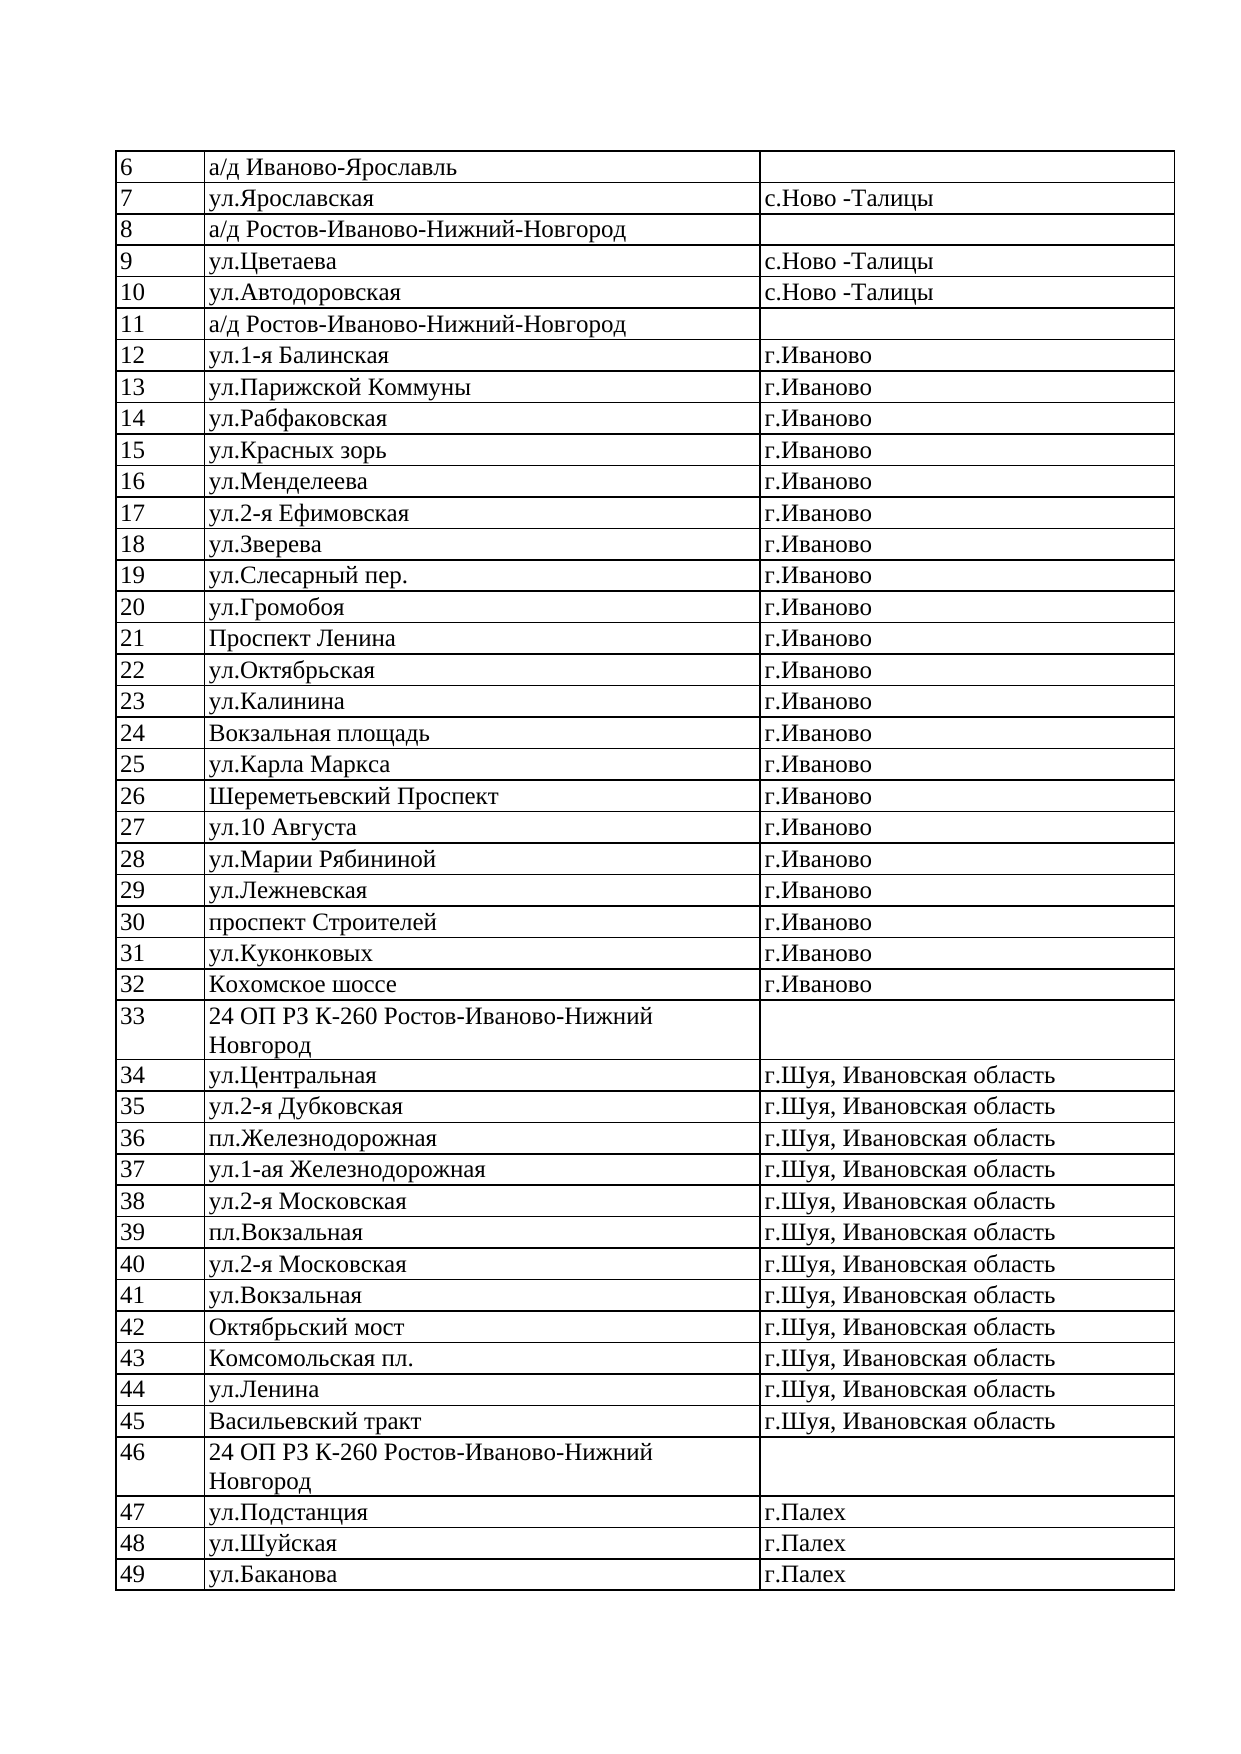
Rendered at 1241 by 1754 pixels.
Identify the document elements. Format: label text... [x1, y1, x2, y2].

table_cell г.Иваново [761, 466, 1174, 496]
table_cell [761, 215, 1174, 244]
table_cell ул.Куконковых [205, 938, 759, 968]
table_cell 24 [117, 718, 204, 748]
table_cell с.Ново -Талицы [761, 246, 1174, 276]
table_cell Комсомольская пл. [205, 1343, 759, 1373]
table_cell 40 [117, 1249, 204, 1279]
table_cell 15 [117, 435, 204, 464]
table_cell [761, 1438, 1174, 1495]
table_cell г.Иваново [761, 781, 1174, 811]
table_cell ул.Слесарный пер. [205, 561, 759, 590]
table_cell 26 [117, 781, 204, 811]
table_cell г.Иваново [761, 498, 1174, 527]
table_cell 35 [117, 1092, 204, 1121]
table_cell г.Шуя, Ивановская область [761, 1217, 1174, 1247]
table_cell ул.Подстанция [205, 1497, 759, 1526]
table_cell ул.Ярославская [205, 183, 759, 213]
table_cell г.Иваново [761, 340, 1174, 370]
table_cell ул.10 Августа [205, 812, 759, 842]
table_cell 21 [117, 623, 204, 653]
table_cell а/д Ростов-Иваново-Нижний-Новгород [205, 309, 759, 339]
table_cell 29 [117, 875, 204, 905]
table_cell 46 [117, 1438, 204, 1495]
table_cell г.Иваново [761, 907, 1174, 936]
table_cell 32 [117, 970, 204, 999]
table_cell ул.Зверева [205, 529, 759, 559]
table_cell г.Шуя, Ивановская область [761, 1123, 1174, 1153]
table_cell 38 [117, 1186, 204, 1216]
table_cell 42 [117, 1312, 204, 1342]
table_cell г.Палех [761, 1560, 1174, 1589]
table_cell ул.2-я Московская [205, 1186, 759, 1216]
table_cell Проспект Ленина [205, 623, 759, 653]
table_cell 13 [117, 372, 204, 402]
table_cell г.Иваново [761, 875, 1174, 905]
table_cell ул.Калинина [205, 686, 759, 716]
table_cell 10 [117, 277, 204, 307]
table_cell г.Иваново [761, 529, 1174, 559]
table_cell 17 [117, 498, 204, 527]
table_cell ул.Шуйская [205, 1528, 759, 1558]
table_cell г.Шуя, Ивановская область [761, 1060, 1174, 1090]
table_cell ул.Октябрьская [205, 655, 759, 685]
table_cell 14 [117, 403, 204, 433]
table_cell ул.1-я Балинская [205, 340, 759, 370]
table_cell ул.Автодоровская [205, 277, 759, 307]
table_cell 18 [117, 529, 204, 559]
table_cell г.Палех [761, 1528, 1174, 1558]
table_cell г.Шуя, Ивановская область [761, 1186, 1174, 1216]
table_cell а/д Ростов-Иваново-Нижний-Новгород [205, 215, 759, 244]
table_cell 19 [117, 561, 204, 590]
table_cell г.Иваново [761, 403, 1174, 433]
table_cell 28 [117, 844, 204, 873]
table_cell ул.Цветаева [205, 246, 759, 276]
table_cell 30 [117, 907, 204, 936]
table_cell ул.Громобоя [205, 592, 759, 622]
table_cell 20 [117, 592, 204, 622]
table_cell г.Палех [761, 1497, 1174, 1526]
table_cell 8 [117, 215, 204, 244]
table_cell Вокзальная площадь [205, 718, 759, 748]
table_cell с.Ново -Талицы [761, 277, 1174, 307]
table_cell 45 [117, 1406, 204, 1436]
table_cell ул.Рабфаковская [205, 403, 759, 433]
table_cell ул.Карла Маркса [205, 749, 759, 779]
table_cell г.Шуя, Ивановская область [761, 1343, 1174, 1373]
table_cell ул.1-ая Железнодорожная [205, 1155, 759, 1184]
table_cell г.Шуя, Ивановская область [761, 1375, 1174, 1404]
table_cell 39 [117, 1217, 204, 1247]
table_cell 25 [117, 749, 204, 779]
table_cell г.Шуя, Ивановская область [761, 1249, 1174, 1279]
table_cell г.Иваново [761, 686, 1174, 716]
table_cell 31 [117, 938, 204, 968]
table_cell 44 [117, 1375, 204, 1404]
table_cell ул.Вокзальная [205, 1280, 759, 1310]
table_cell 41 [117, 1280, 204, 1310]
table_cell ул.Баканова [205, 1560, 759, 1589]
table_cell г.Иваново [761, 561, 1174, 590]
table_cell 6 [117, 152, 204, 181]
table_cell 12 [117, 340, 204, 370]
table_cell ул.2-я Дубковская [205, 1092, 759, 1121]
table_cell ул.2-я Московская [205, 1249, 759, 1279]
table_cell г.Иваново [761, 372, 1174, 402]
table_cell 16 [117, 466, 204, 496]
table_cell ул.Ленина [205, 1375, 759, 1404]
table_cell 27 [117, 812, 204, 842]
table_cell г.Иваново [761, 749, 1174, 779]
table_cell г.Иваново [761, 844, 1174, 873]
table_cell г.Иваново [761, 812, 1174, 842]
table_cell г.Шуя, Ивановская область [761, 1092, 1174, 1121]
table_cell 22 [117, 655, 204, 685]
table_cell ул.Красных зорь [205, 435, 759, 464]
table_cell г.Иваново [761, 655, 1174, 685]
table_cell Васильевский тракт [205, 1406, 759, 1436]
table_cell а/д Иваново-Ярославль [205, 152, 759, 181]
table_cell 48 [117, 1528, 204, 1558]
table_cell [761, 1001, 1174, 1058]
table_cell проспект Строителей [205, 907, 759, 936]
table_cell г.Иваново [761, 718, 1174, 748]
table_cell г.Иваново [761, 592, 1174, 622]
table_cell 49 [117, 1560, 204, 1589]
table_cell г.Шуя, Ивановская область [761, 1406, 1174, 1436]
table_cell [205, 1438, 759, 1495]
table_cell 24 ОП РЗ К-260 Ростов-Иваново-Нижний Новгород [205, 1001, 759, 1058]
table_cell 11 [117, 309, 204, 339]
table_cell г.Шуя, Ивановская область [761, 1312, 1174, 1342]
table_cell [761, 152, 1174, 181]
table_cell Кохомское шоссе [205, 970, 759, 999]
table_cell 9 [117, 246, 204, 276]
table_cell Октябрьский мост [205, 1312, 759, 1342]
table_cell Шереметьевский Проспект [205, 781, 759, 811]
table_cell ул.Марии Рябининой [205, 844, 759, 873]
table_cell ул.Парижской Коммуны [205, 372, 759, 402]
table_cell 36 [117, 1123, 204, 1153]
table_cell 47 [117, 1497, 204, 1526]
table_cell г.Шуя, Ивановская область [761, 1280, 1174, 1310]
table_cell 34 [117, 1060, 204, 1090]
table_cell г.Иваново [761, 435, 1174, 464]
table_cell ул.Лежневская [205, 875, 759, 905]
table_cell г.Иваново [761, 970, 1174, 999]
table_cell ул.2-я Ефимовская [205, 498, 759, 527]
table_cell 37 [117, 1155, 204, 1184]
table_cell 23 [117, 686, 204, 716]
table_cell ул.Центральная [205, 1060, 759, 1090]
table_cell 43 [117, 1343, 204, 1373]
table_cell 7 [117, 183, 204, 213]
table_cell г.Иваново [761, 623, 1174, 653]
table_cell пл.Вокзальная [205, 1217, 759, 1247]
table_cell [761, 309, 1174, 339]
table_cell ул.Менделеева [205, 466, 759, 496]
table_cell пл.Железнодорожная [205, 1123, 759, 1153]
table_cell с.Ново -Талицы [761, 183, 1174, 213]
table_cell 33 [117, 1001, 204, 1058]
table_cell г.Иваново [761, 938, 1174, 968]
table_cell г.Шуя, Ивановская область [761, 1155, 1174, 1184]
